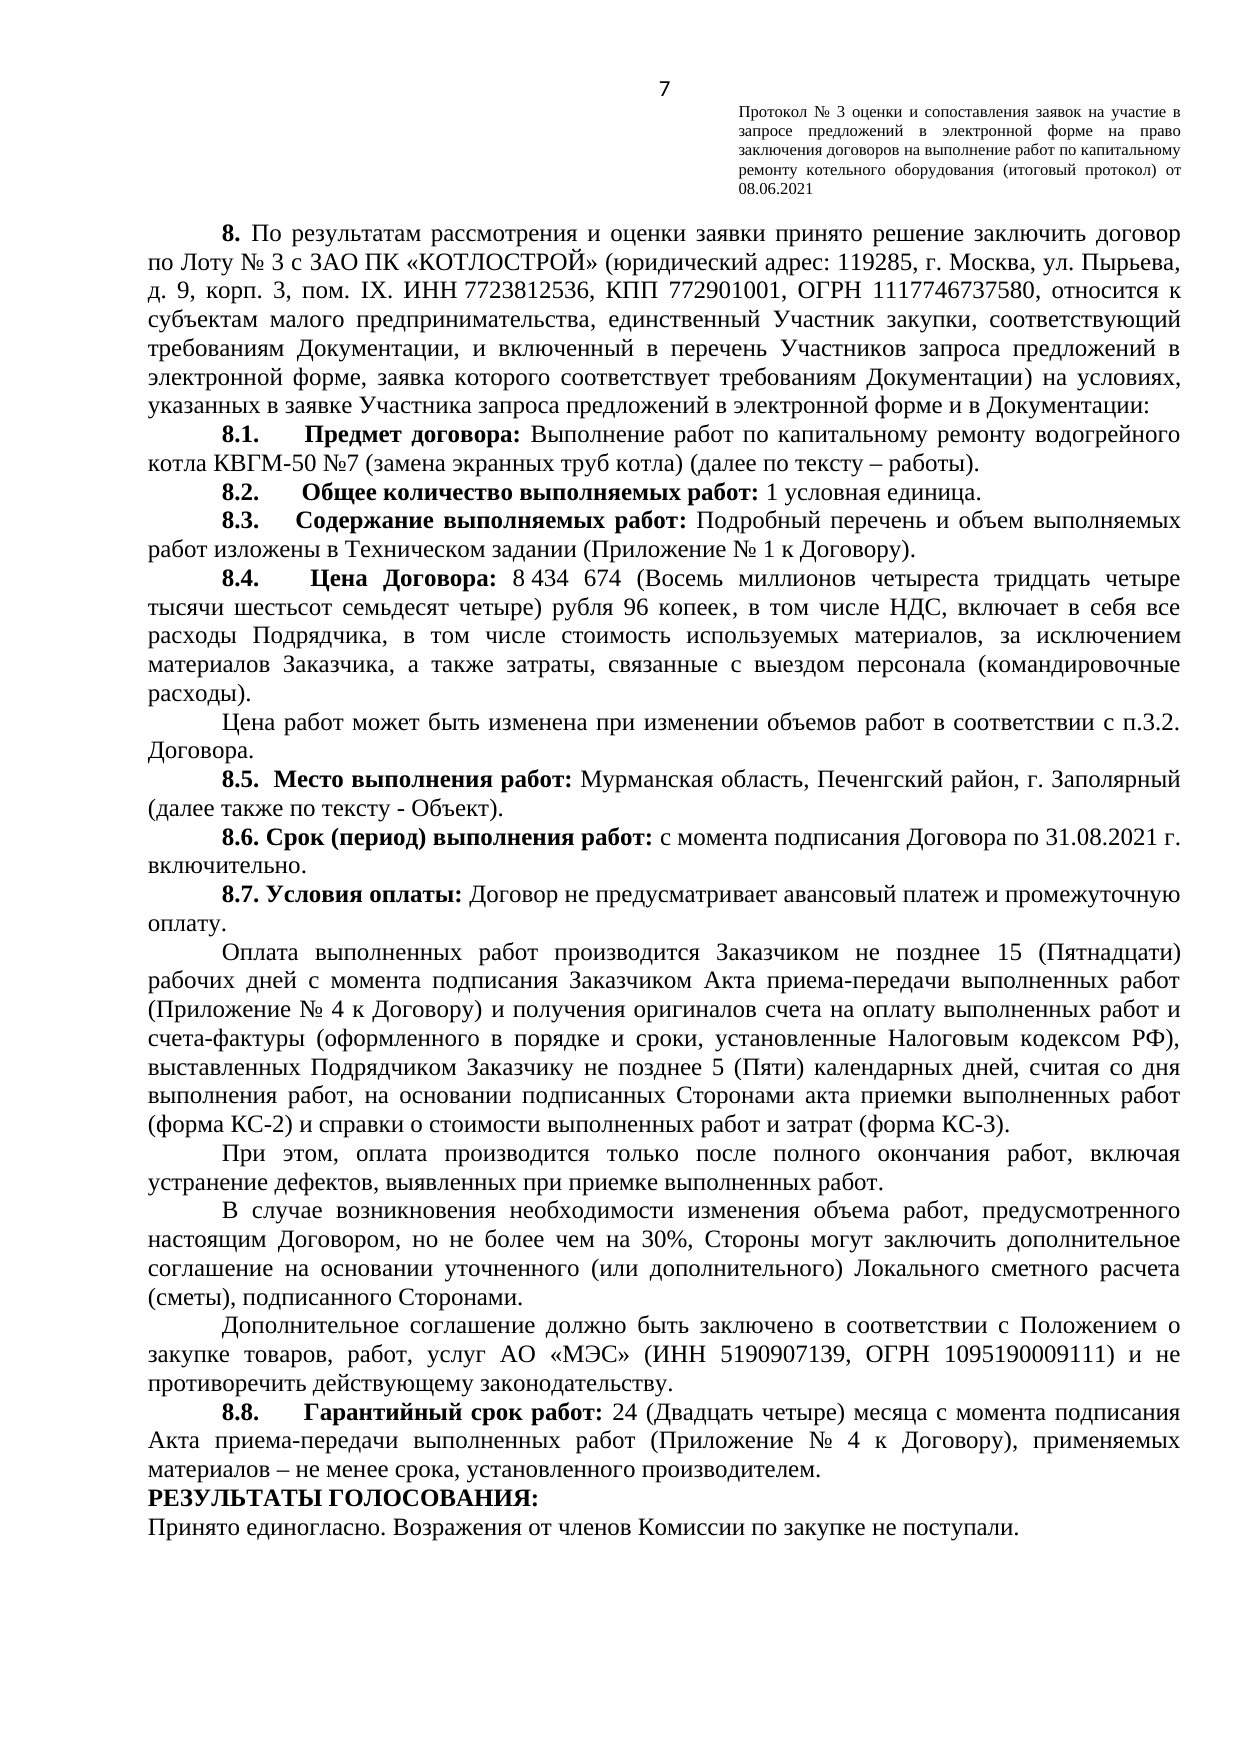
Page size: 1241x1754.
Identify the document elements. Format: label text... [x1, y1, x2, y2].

list По результатам рассмотрения и оценки заявки принято решение заключить договор по Лоту № 3 с ЗАО ПК «КОТЛОСТРОЙ» (юридический адрес: 119285, г. Москва, ул. Пырьева, д. 9, корп. 3, пом. IX. ИНН 7723812536, КПП 772901001, ОГРН 1117746737580, относится к субъектам малого предпринимательства, единственный Участник закупки, соответствующий требованиям Документации, и включенный в перечень Участников запроса предложений в электронной форме, заявка которого соответствует требованиям Документации) на условиях, указанных в заявке Участника запроса предложений в электронной форме и в Документации: [148, 218, 1181, 419]
text Оплата выполненных работ производится Заказчиком не позднее 15 (Пятнадцати) рабочих дней с момента подписания Заказчиком Акта приема-передачи выполненных работ (Приложение № 4 к Договору) и получения оригиналов счета на оплату выполненных работ и счета-фактуры (оформленного в порядке и сроки, установленные Налоговым кодексом РФ), выставленных Подрядчиком Заказчику не позднее 5 (Пяти) календарных дней, считая со дня выполнения работ, на основании подписанных Сторонами акта приемки выполненных работ (форма КС-2) и справки о стоимости выполненных работ и затрат (форма КС-3). [148, 937, 1181, 1138]
text При этом, оплата производится только после полного окончания работ, включая устранение дефектов, выявленных при приемке выполненных работ. [148, 1138, 1181, 1196]
list Предмет договора: Выполнение работ по капитальному ремонту водогрейного котла КВГМ-50 №7 (замена экранных труб котла) (далее по тексту – работы). [148, 419, 1181, 477]
list 8.6. Срок (период) выполнения работ: с момента подписания Договора по 31.08.2021 г. включительно. [148, 822, 1181, 879]
list Цена Договора: 8 434 674 (Восемь миллионов четыреста тридцать четыре тысячи шестьсот семьдесят четыре) рубля 96 копеек, в том числе НДС, включает в себя все расходы Подрядчика, в том числе стоимость используемых материалов, за исключением материалов Заказчика, а также затраты, связанные с выездом персонала (командировочные расходы). [148, 563, 1181, 707]
text Дополнительное соглашение должно быть заключено в соответствии с Положением о закупке товаров, работ, услуг АО «МЭС» (ИНН 5190907139, ОГРН 1095190009111) и не противоречить действующему законодательству. [148, 1311, 1181, 1397]
list 8.7. Условия оплаты: Договор не предусматривает авансовый платеж и промежуточную оплату. [148, 879, 1181, 937]
text РЕЗУЛЬТАТЫ ГОЛОСОВАНИЯ: [148, 1483, 1181, 1512]
list Содержание выполняемых работ: Подробный перечень и объем выполняемых работ изложены в Техническом задании (Приложение № 1 к Договору). [148, 506, 1181, 563]
list Место выполнения работ: Мурманская область, Печенгский район, г. Заполярный (далее также по тексту - Объект). [148, 764, 1181, 822]
list Общее количество выполняемых работ: 1 условная единица. [148, 477, 1181, 506]
text Принято единогласно. Возражения от членов Комиссии по закупке не поступали. [148, 1512, 1181, 1541]
list Гарантийный срок работ: 24 (Двадцать четыре) месяца с момента подписания Акта приема-передачи выполненных работ (Приложение № 4 к Договору), применяемых материалов – не менее срока, установленного производителем. [148, 1397, 1181, 1483]
text В случае возникновения необходимости изменения объема работ, предусмотренного настоящим Договором, но не более чем на 30%, Стороны могут заключить дополнительное соглашение на основании уточненного (или дополнительного) Локального сметного расчета (сметы), подписанного Сторонами. [148, 1196, 1181, 1311]
text Цена работ может быть изменена при изменении объемов работ в соответствии с п.3.2. Договора. [148, 707, 1181, 764]
